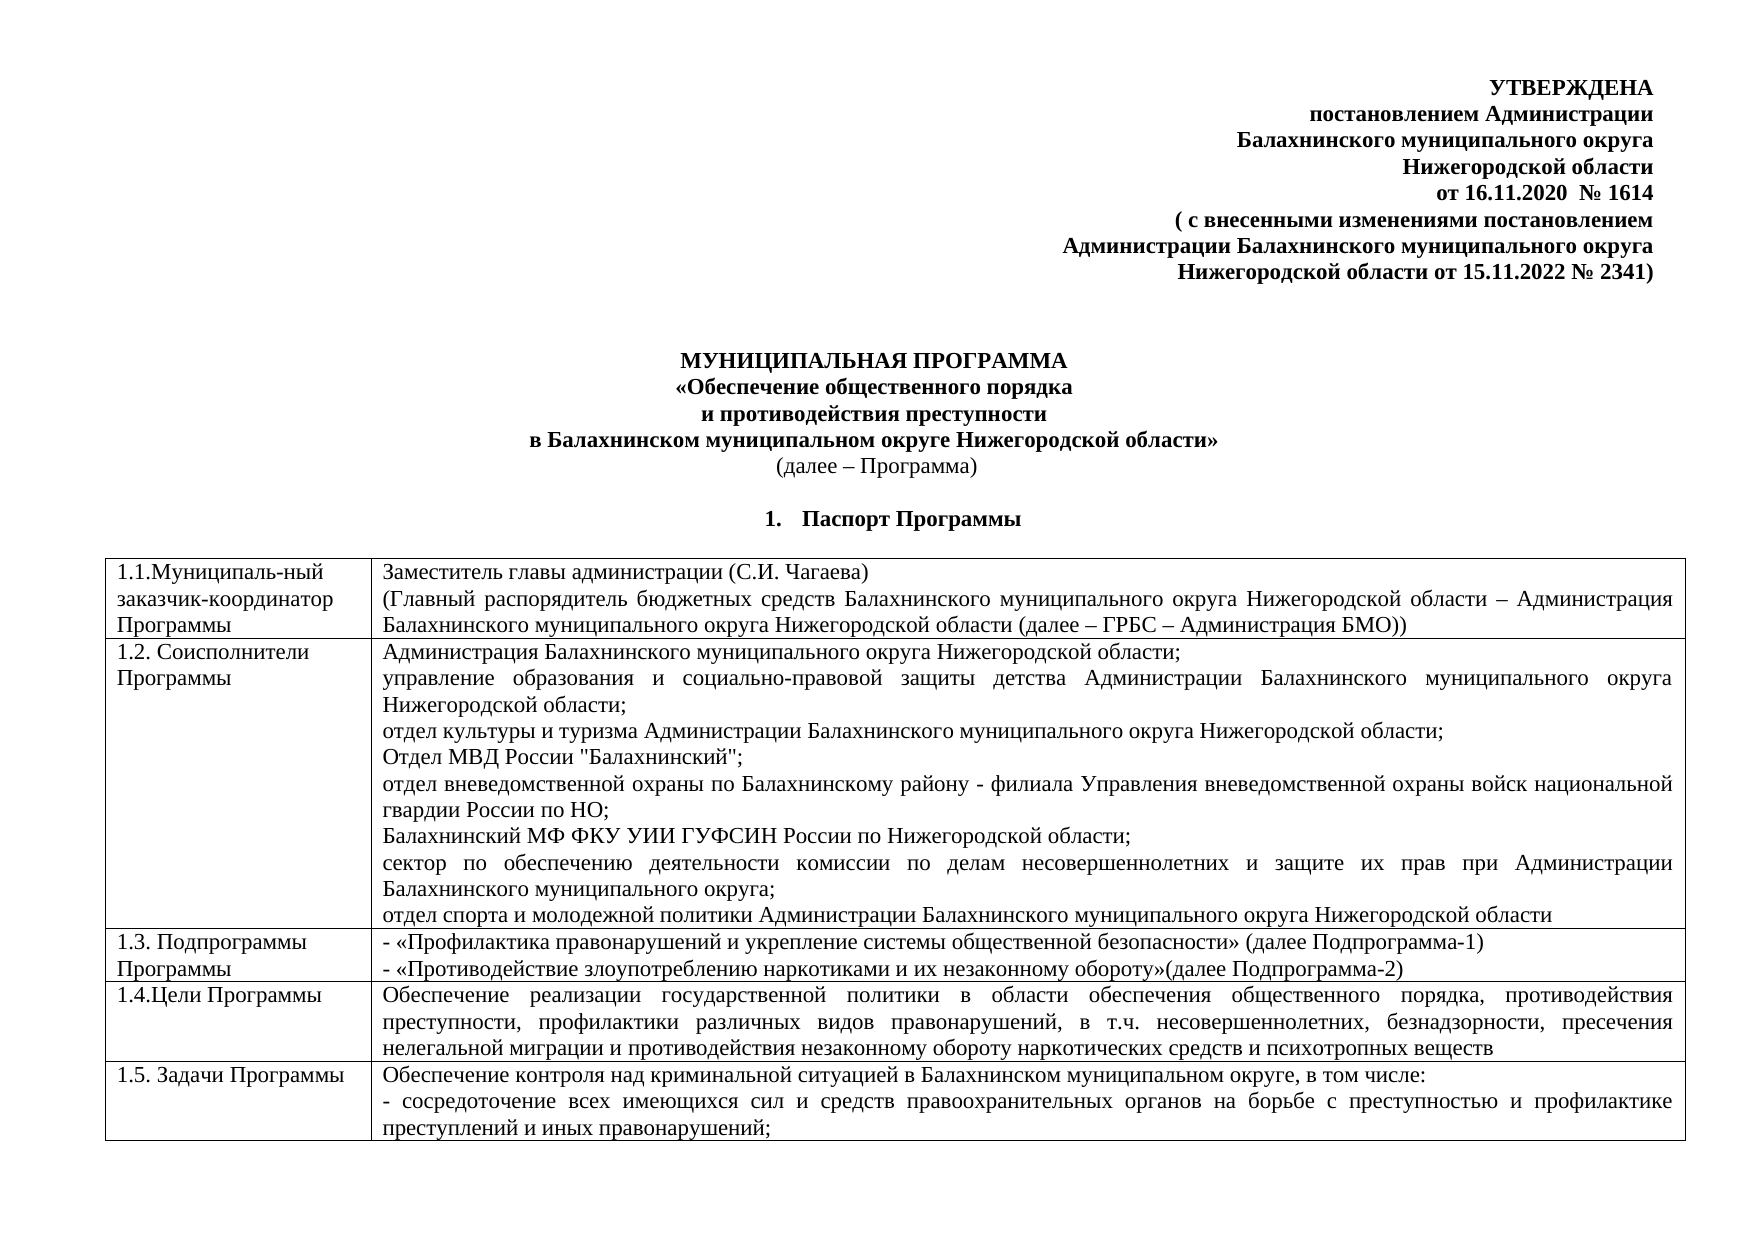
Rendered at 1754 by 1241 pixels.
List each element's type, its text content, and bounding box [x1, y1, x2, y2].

table_header Заместитель главы администрации (С.И. Чагаева) (Главный распорядитель бюджетных средств Балахнинского муниципального округа Нижегородской области – Администрация Балахнинского муниципального округа Нижегородской области (далее – ГРБС – Администрация БМО)) [372, 559, 1685, 637]
text в Балахнинском муниципальном округе Нижегородской области» [94, 426, 1653, 452]
text ( с внесенными изменениями постановлением [94, 206, 1653, 232]
text от 16.11.2020 № 1614 [94, 179, 1653, 206]
list Паспорт Программы [132, 505, 1653, 531]
table_cell - «Профилактика правонарушений и укрепление системы общественной безопасности» (далее Подпрограмма-1) - «Противодействие злоупотреблению наркотиками и их незаконному обороту»(далее Подпрограмма-2) [372, 929, 1685, 981]
text и противодействия преступности [94, 400, 1653, 426]
table_cell Обеспечение реализации государственной политики в области обеспечения общественного порядка, противодействия преступности, профилактики различных видов правонарушений, в т.ч. несовершеннолетних, безнадзорности, пресечения нелегальной миграции и противодействия незаконному обороту наркотических средств и психотропных веществ [372, 982, 1685, 1061]
text постановлением Администрации [94, 100, 1653, 127]
text Балахнинского муниципального округа [94, 127, 1653, 153]
text (далее – Программа) [94, 452, 1653, 479]
table_header 1.1.Муниципаль-ный заказчик-координатор Программы [106, 559, 371, 637]
table_cell 1.3. Подпрограммы Программы [106, 929, 371, 981]
table_cell Администрация Балахнинского муниципального округа Нижегородской области; управление образования и социально-правовой защиты детства Администрации Балахнинского муниципального округа Нижегородской области; отдел культуры и туризма Администрации Балахнинского муниципального округа Нижегородской области; Отдел МВД России "Балахнинский"; отдел вневедомственной охраны по Балахнинскому району - филиала Управления вневедомственной охраны войск национальной гвардии России по НО; Балахнинский МФ ФКУ УИИ ГУФСИН России по Нижегородской области; сектор по обеспечению деятельности комиссии по делам несовершеннолетних и защите их прав при Администрации Балахнинского муниципального округа; отдел спорта и молодежной политики Администрации Балахнинского муниципального округа Нижегородской области [372, 639, 1685, 928]
table_cell 1.2. Соисполнители Программы [106, 639, 371, 928]
text Нижегородской области [94, 153, 1653, 179]
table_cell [106, 1062, 371, 1140]
text Администрации Балахнинского муниципального округа [94, 232, 1653, 258]
table_cell 1.4.Цели Программы [106, 982, 371, 1061]
text МУНИЦИПАЛЬНАЯ ПРОГРАММА [94, 347, 1653, 373]
text УТВЕРЖДЕНА [94, 74, 1653, 100]
text Нижегородской области от 15.11.2022 № 2341) [94, 258, 1653, 285]
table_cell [372, 1062, 1685, 1140]
text «Обеспечение общественного порядка [94, 373, 1653, 400]
